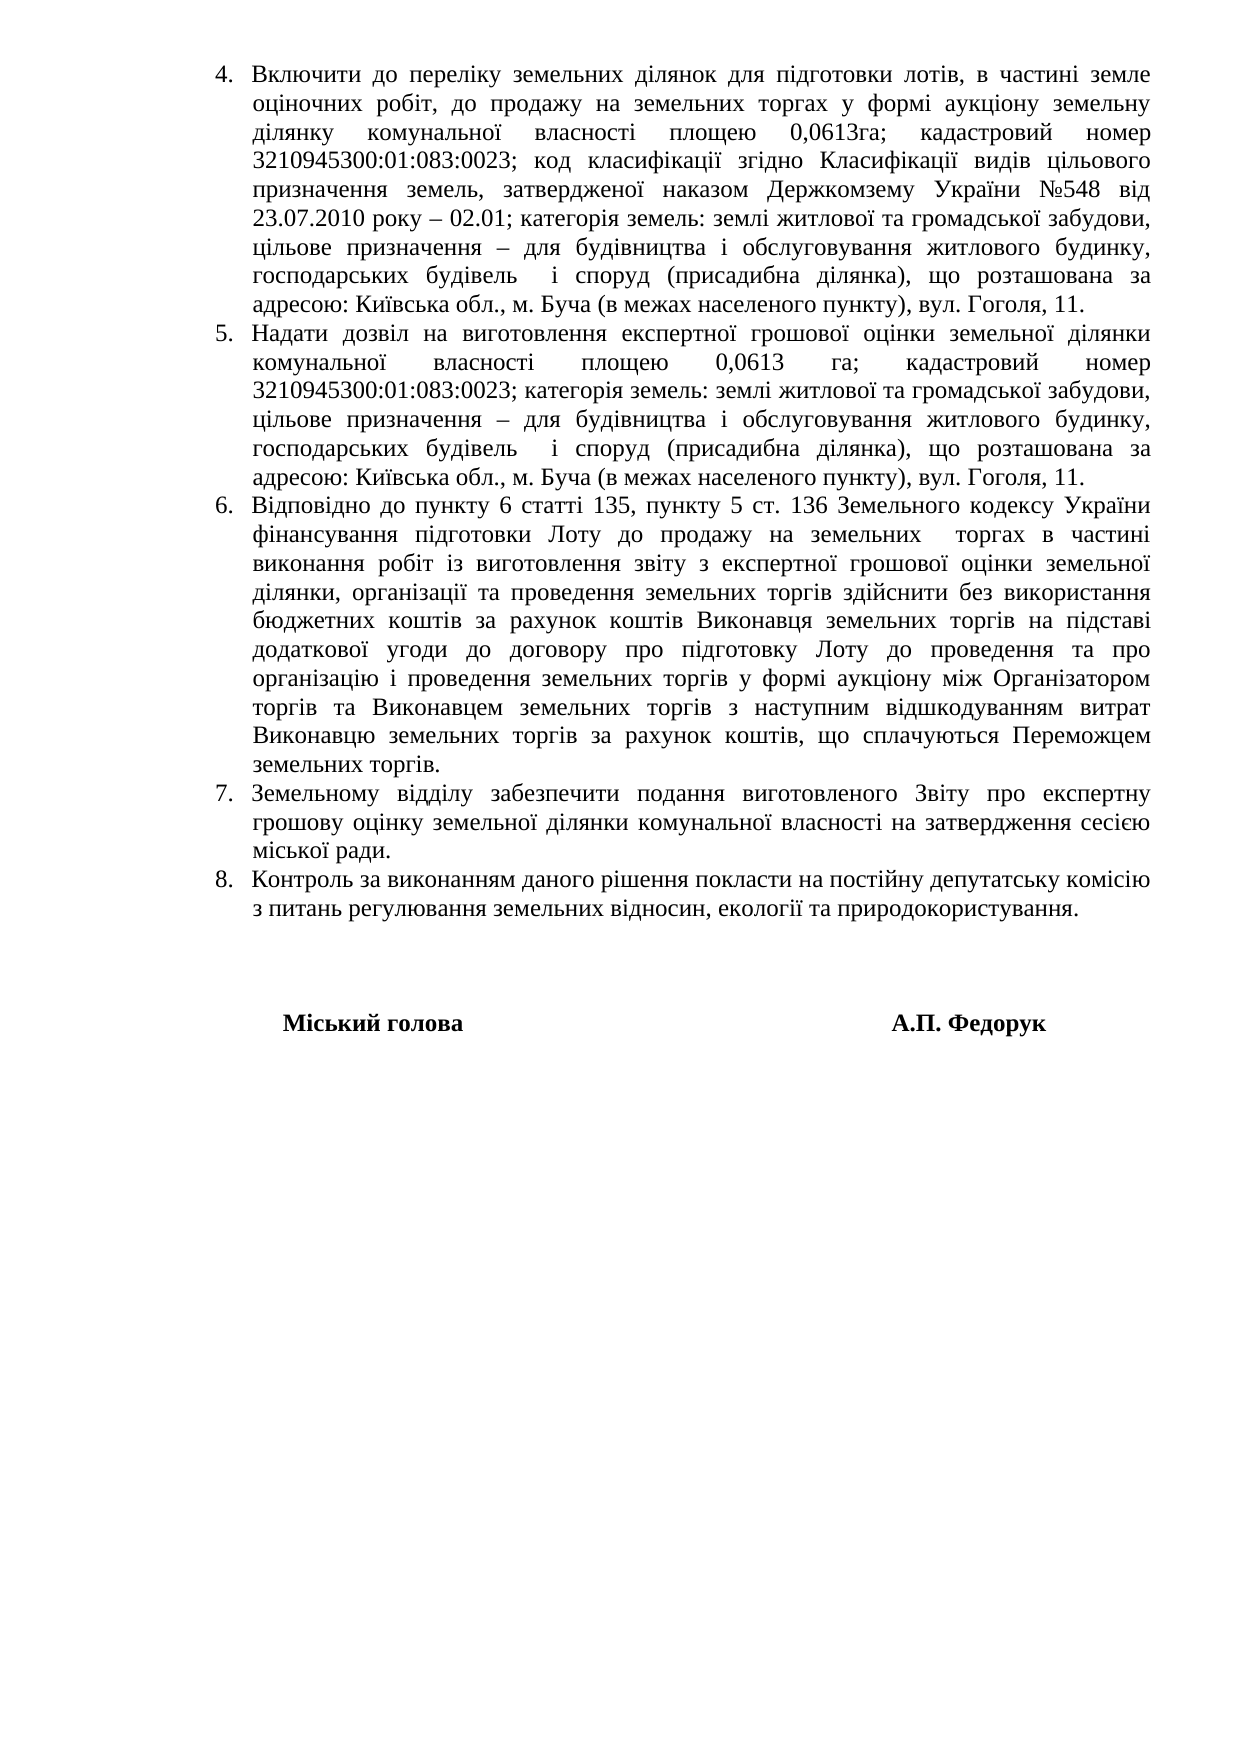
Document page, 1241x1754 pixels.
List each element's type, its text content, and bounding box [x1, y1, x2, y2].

list Включити до переліку земельних ділянок для підготовки лотів, в частині земле оціночних робіт, до продажу на земельних торгах у формі аукціону земельну ділянку комунальної власності площею 0,0613га; кадастровий номер 3210945300:01:083:0023; код класифікації згідно Класифікації видів цільового призначення земель, затвердженої наказом Держкомзему України №548 від 23.07.2010 року – 02.01; категорія земель: землі житлової та громадської забудови, цільове призначення – для будівництва і обслуговування житлового будинку, господарських будівель і споруд (присадибна ділянка), що розташована за адресою: Київська обл., м. Буча (в межах населеного пункту), вул. Гоголя, 11. [215, 59, 1152, 318]
list Надати дозвіл на виготовлення експертної грошової оцінки земельної ділянки комунальної власності площею 0,0613 га; кадастровий номер 3210945300:01:083:0023; категорія земель: землі житлової та громадської забудови, цільове призначення – для будівництва і обслуговування житлового будинку, господарських будівель і споруд (присадибна ділянка), що розташована за адресою: Київська обл., м. Буча (в межах населеного пункту), вул. Гоголя, 11. [215, 318, 1152, 490]
list Відповідно до пункту 6 статті 135, пункту 5 ст. 136 Земельного кодексу України фінансування підготовки Лоту до продажу на земельних торгах в частині виконання робіт із виготовлення звіту з експертної грошової оцінки земельної ділянки, організації та проведення земельних торгів здійснити без використання бюджетних коштів за рахунок коштів Виконавця земельних торгів на підставі додаткової угоди до договору про підготовку Лоту до проведення та про організацію і проведення земельних торгів у формі аукціону між Організатором торгів та Виконавцем земельних торгів з наступним відшкодуванням витрат Виконавцю земельних торгів за рахунок коштів, що сплачуються Переможцем земельних торгів. [215, 490, 1152, 778]
list Контроль за виконанням даного рішення покласти на постійну депутатську комісію з питань регулювання земельних відносин, екології та природокористування. [215, 864, 1152, 922]
list Земельному відділу забезпечити подання виготовленого Звіту про експертну грошову оцінку земельної ділянки комунальної власності на затвердження сесією міської ради. [215, 778, 1152, 864]
text Міський голова А.П. Федорук [177, 1008, 1152, 1037]
